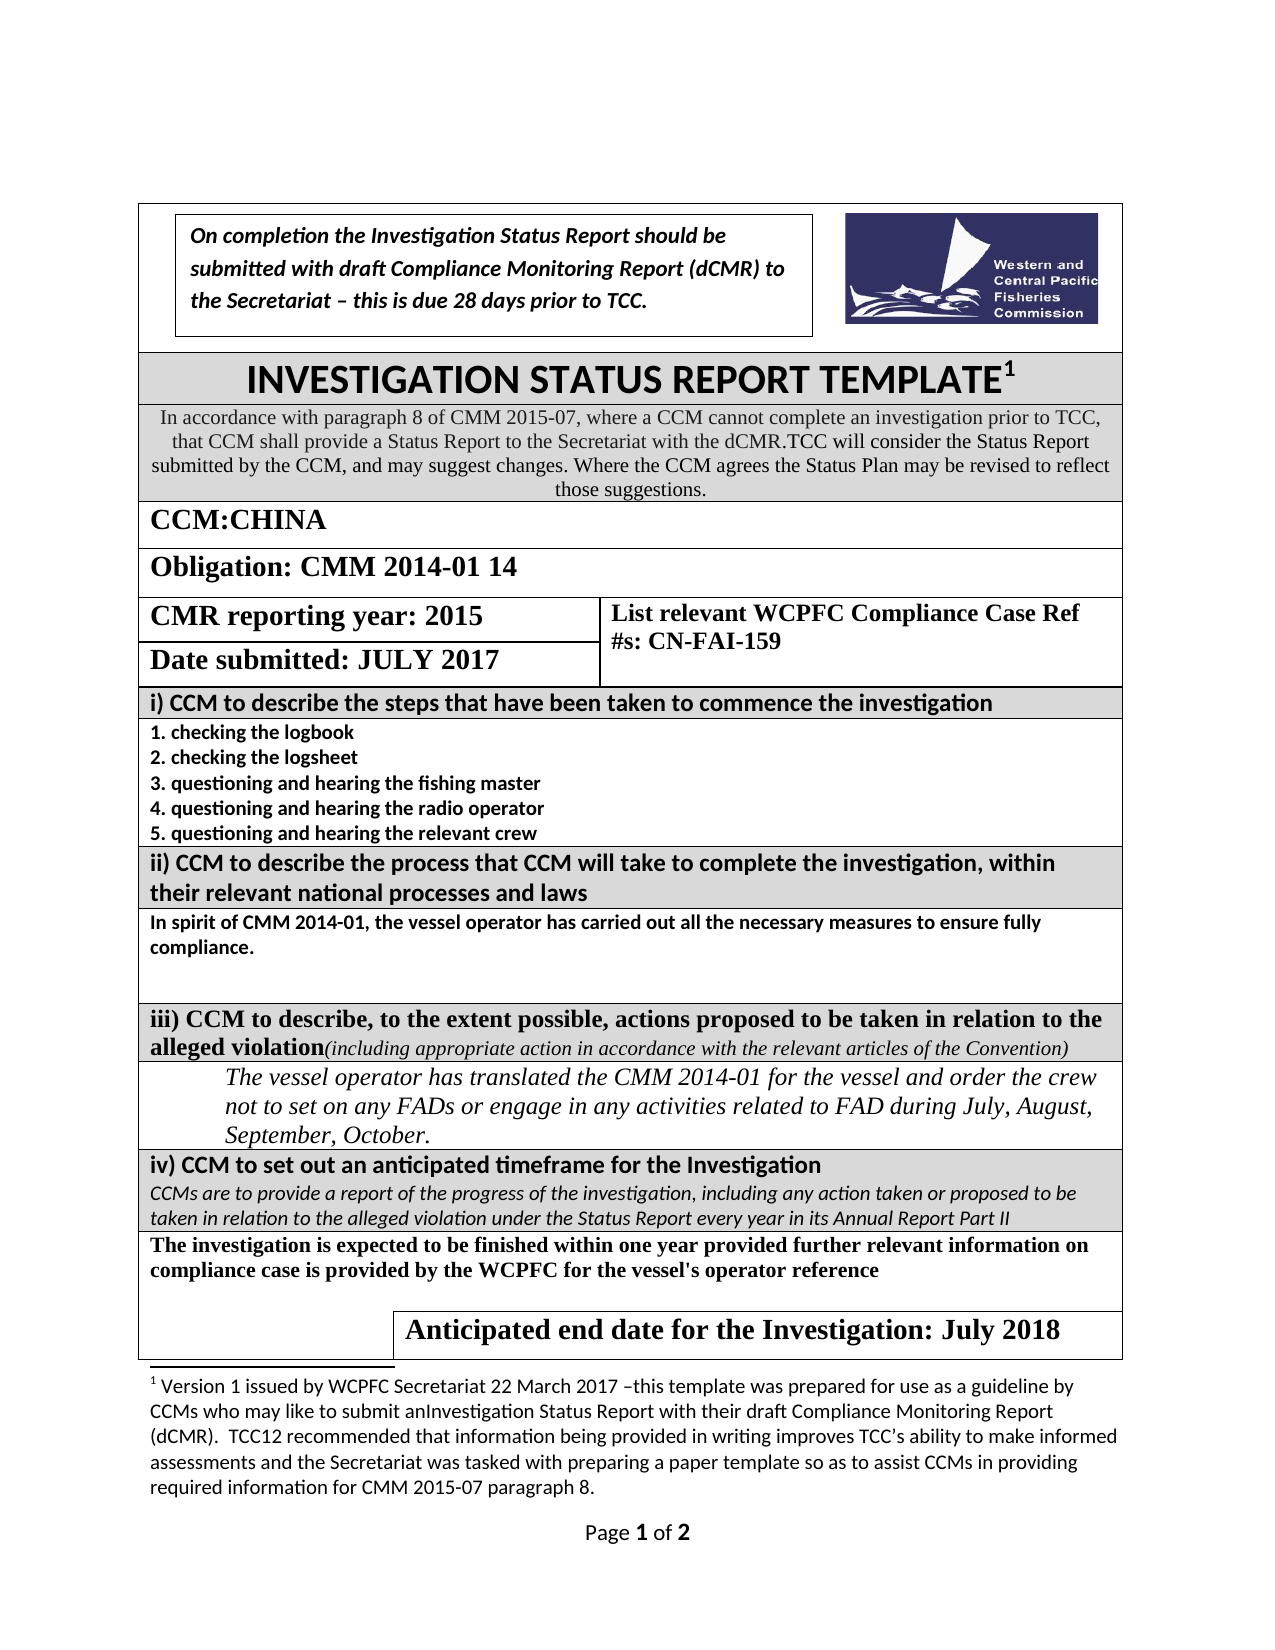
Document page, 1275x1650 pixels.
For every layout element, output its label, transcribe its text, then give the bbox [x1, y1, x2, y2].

table_cell In spirit of CMM 2014-01, the vessel operator has carried out all the necessary measures to ensure fully compliance. [139, 909, 1122, 1003]
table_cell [394, 1312, 1122, 1359]
table_cell The investigation is expected to be finished within one year provided further relevant information on compliance case is provided by the WCPFC for the vessel's operator reference [139, 1232, 1122, 1311]
table_cell Date submitted: JULY 2017 [139, 643, 599, 686]
table_cell Obligation: CMM 2014-01 14 [139, 549, 1122, 597]
table_cell iii) CCM to describe, to the extent possible, actions proposed to be taken in relation to the alleged violation(including appropriate action in accordance with the relevant articles of the Convention) [139, 1004, 1122, 1061]
table_cell The vessel operator has translated the CMM 2014-01 for the vessel and order the crew not to set on any FADs or engage in any activities related to FAD during July, August, September, October. [139, 1062, 1122, 1148]
table_header [139, 204, 1122, 352]
table_cell INVESTIGATION STATUS REPORT TEMPLATE [139, 353, 1122, 404]
table_cell [139, 1311, 393, 1359]
table_cell In accordance with paragraph 8 of CMM 2015-07, where a CCM cannot complete an investigation prior to TCC, that CCM shall provide a Status Report to the Secretariat with the dCMR.TCC will consider the Status Report submitted by the CCM, and may suggest changes. Where the CCM agrees the Status Plan may be revised to reflect those suggestions. [139, 405, 1122, 501]
table_cell ii) CCM to describe the process that CCM will take to complete the investigation, within their relevant national processes and laws [139, 847, 1122, 908]
table_cell CMR reporting year: 2015 [139, 598, 599, 641]
picture [845, 213, 1099, 324]
table_cell List relevant WCPFC Compliance Case Ref #s: CN-FAI-159 [601, 598, 1122, 686]
table_cell iv) CCM to set out an anticipated timeframe for the Investigation CCMs are to provide a report of the progress of the investigation, including any action taken or proposed to be taken in relation to the alleged violation under the Status Report every year in its Annual Report Part II [139, 1150, 1122, 1231]
table_cell i) CCM to describe the steps that have been taken to commence the investigation [139, 688, 1122, 718]
table_cell CCM:CHINA [139, 502, 1122, 548]
table_cell 1. checking the logbook 2. checking the logsheet 3. questioning and hearing the fishing master 4. questioning and hearing the radio operator 5. questioning and hearing the relevant crew [139, 719, 1122, 846]
